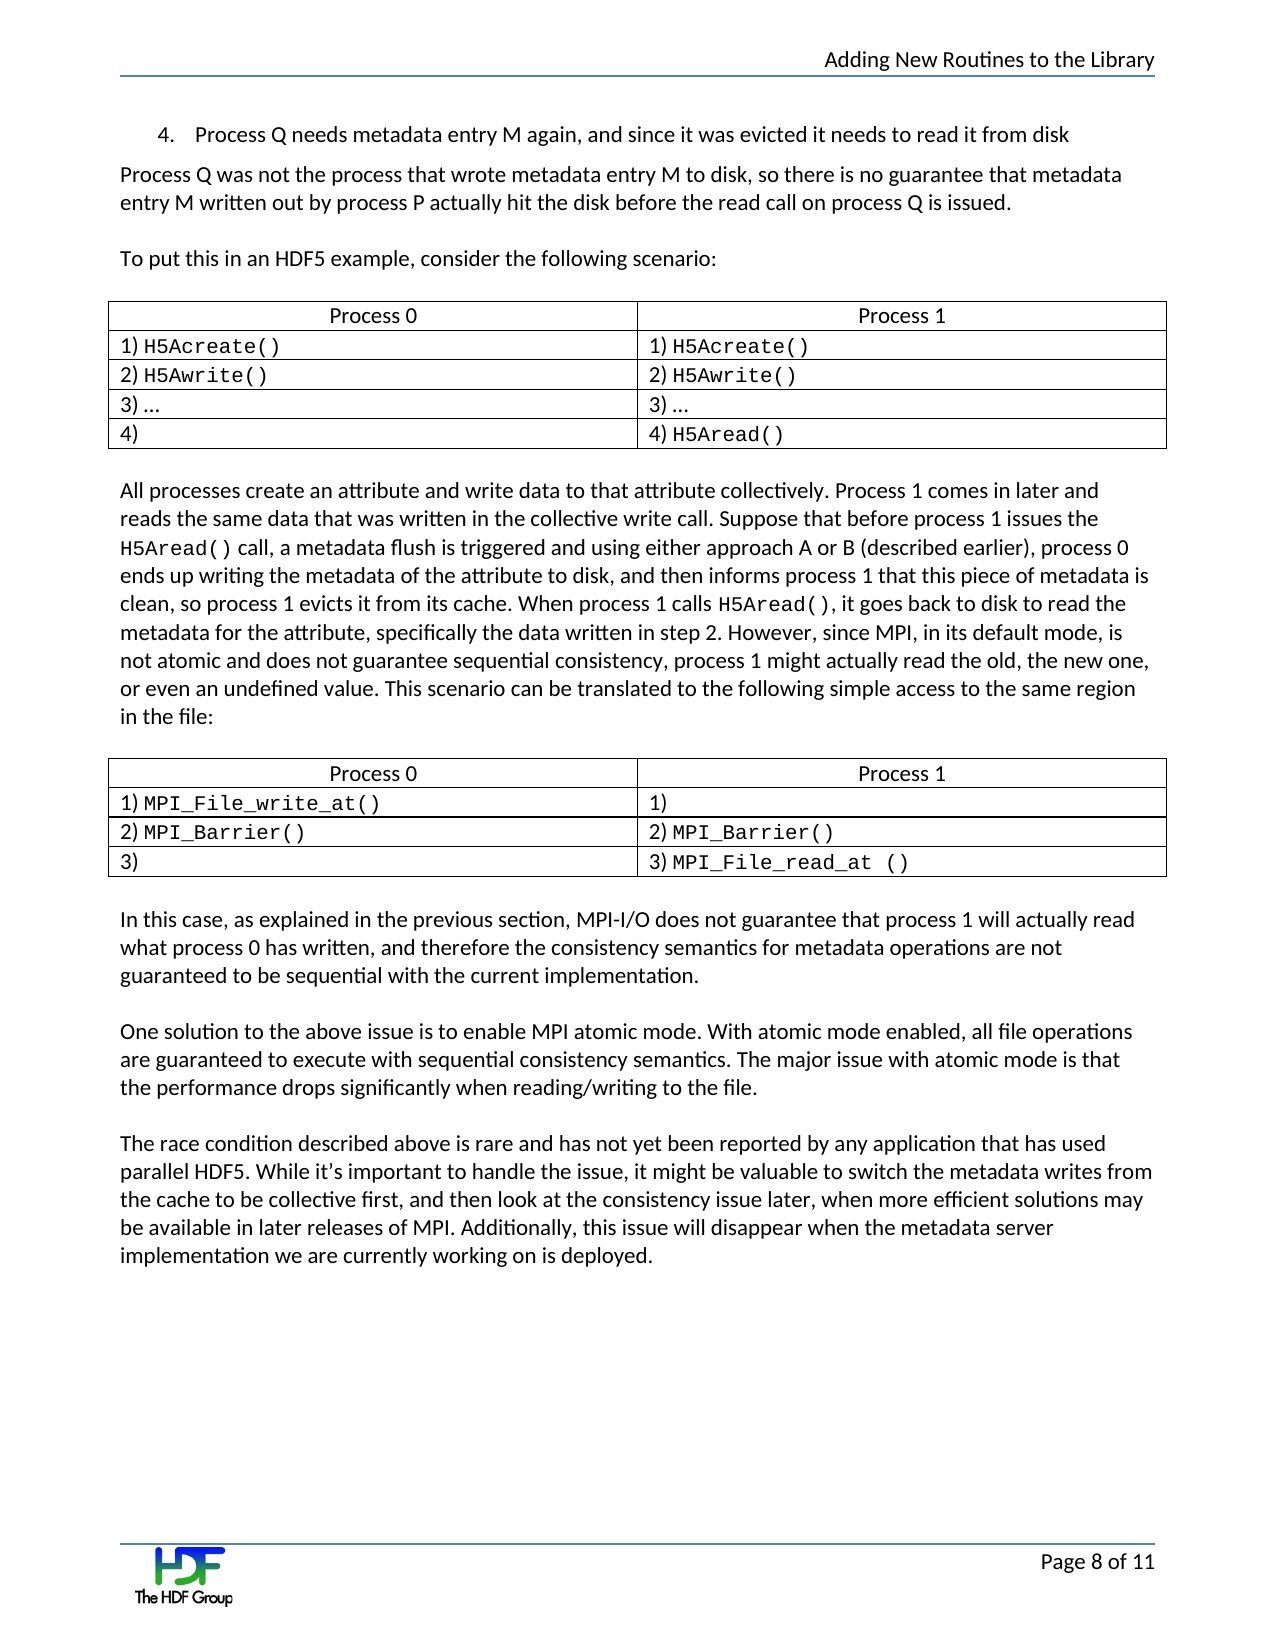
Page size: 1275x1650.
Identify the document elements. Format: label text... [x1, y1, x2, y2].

table_header Process 1 [638, 302, 1166, 330]
table_cell 4) H5Aread() [638, 419, 1166, 447]
table_cell 1) H5Acreate() [638, 331, 1166, 359]
table_header Process 0 [109, 302, 637, 330]
table_cell 1) [638, 788, 1166, 816]
table_header Process 0 [109, 759, 637, 787]
table_cell 3) MPI_File_read_at () [638, 847, 1166, 876]
text To put this in an HDF5 example, consider the following scenario: [120, 244, 1155, 273]
text One solution to the above issue is to enable MPI atomic mode. With atomic mode enabled, all file operations are guaranteed to execute with sequential consistency semantics. The major issue with atomic mode is that the performance drops significantly when reading/writing to the file. [120, 1017, 1155, 1101]
table_cell 1) H5Acreate() [109, 331, 637, 359]
text Process Q was not the process that wrote metadata entry M to disk, so there is no guarantee that metadata entry M written out by process P actually hit the disk before the read call on process Q is issued. [120, 161, 1155, 217]
table_cell 3) … [638, 390, 1166, 418]
list Process Q needs metadata entry M again, and since it was evicted it needs to read it from disk [157, 120, 1155, 148]
table_cell 2) MPI_Barrier() [109, 818, 637, 846]
table_cell 1) MPI_File_write_at() [109, 788, 637, 816]
text All processes create an attribute and write data to that attribute collectively. Process 1 comes in later and reads the same data that was written in the collective write call. Suppose that before process 1 issues the H5Aread() call, a metadata flush is triggered and using either approach A or B (described earlier), process 0 ends up writing the metadata of the attribute to disk, and then informs process 1 that this piece of metadata is clean, so process 1 evicts it from its cache. When process 1 calls H5Aread(), it goes back to disk to read the metadata for the attribute, specifically the data written in step 2. However, since MPI, in its default mode, is not atomic and does not guarantee sequential consistency, process 1 might actually read the old, the new one, or even an undefined value. This scenario can be translated to the following simple access to the same region in the file: [120, 477, 1155, 730]
text The race condition described above is rare and has not yet been reported by any application that has used parallel HDF5. While it’s important to handle the issue, it might be valuable to switch the metadata writes from the cache to be collective first, and then look at the consistency issue later, when more efficient solutions may be available in later releases of MPI. Additionally, this issue will disappear when the metadata server implementation we are currently working on is deployed. [120, 1129, 1155, 1269]
table_header Process 1 [638, 759, 1166, 787]
table_cell 4) [109, 419, 637, 447]
picture [135, 1547, 233, 1607]
table_cell 2) MPI_Barrier() [638, 818, 1166, 846]
text In this case, as explained in the previous section, MPI-I/O does not guarantee that process 1 will actually read what process 0 has written, and therefore the consistency semantics for metadata operations are not guaranteed to be sequential with the current implementation. [120, 905, 1155, 989]
table_cell 2) H5Awrite() [638, 360, 1166, 389]
table_cell 3) [109, 847, 637, 876]
table_cell 3) … [109, 390, 637, 418]
table_cell 2) H5Awrite() [109, 360, 637, 389]
